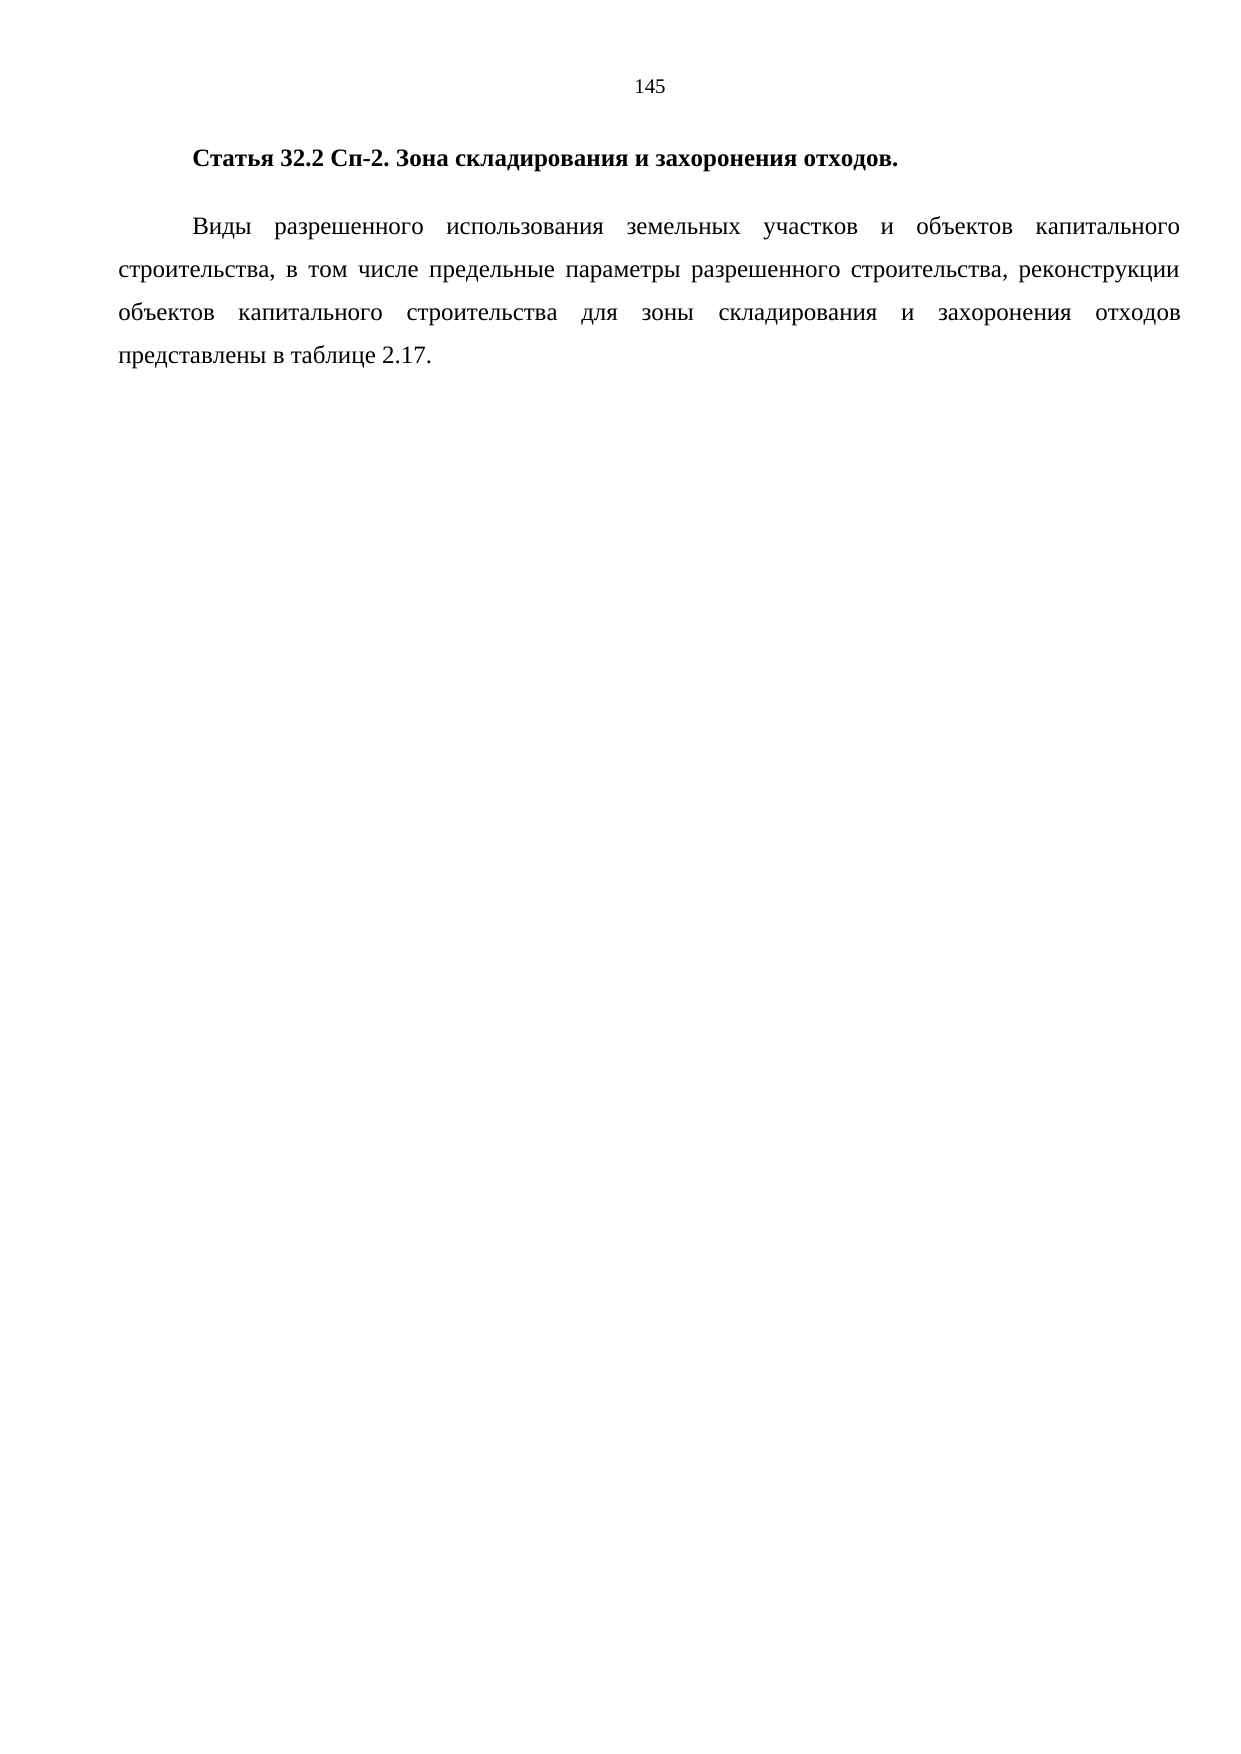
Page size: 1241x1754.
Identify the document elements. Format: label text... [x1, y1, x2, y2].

text Виды разрешенного использования земельных участков и объектов капитального строительства, в том числе предельные параметры разрешенного строительства, реконструкции объектов капитального строительства для зоны складирования и захоронения отходов представлены в таблице 2.17. [118, 211, 1181, 369]
subtitle Статья 32.2 Сп-2. Зона складирования и захоронения отходов. [118, 143, 1181, 172]
